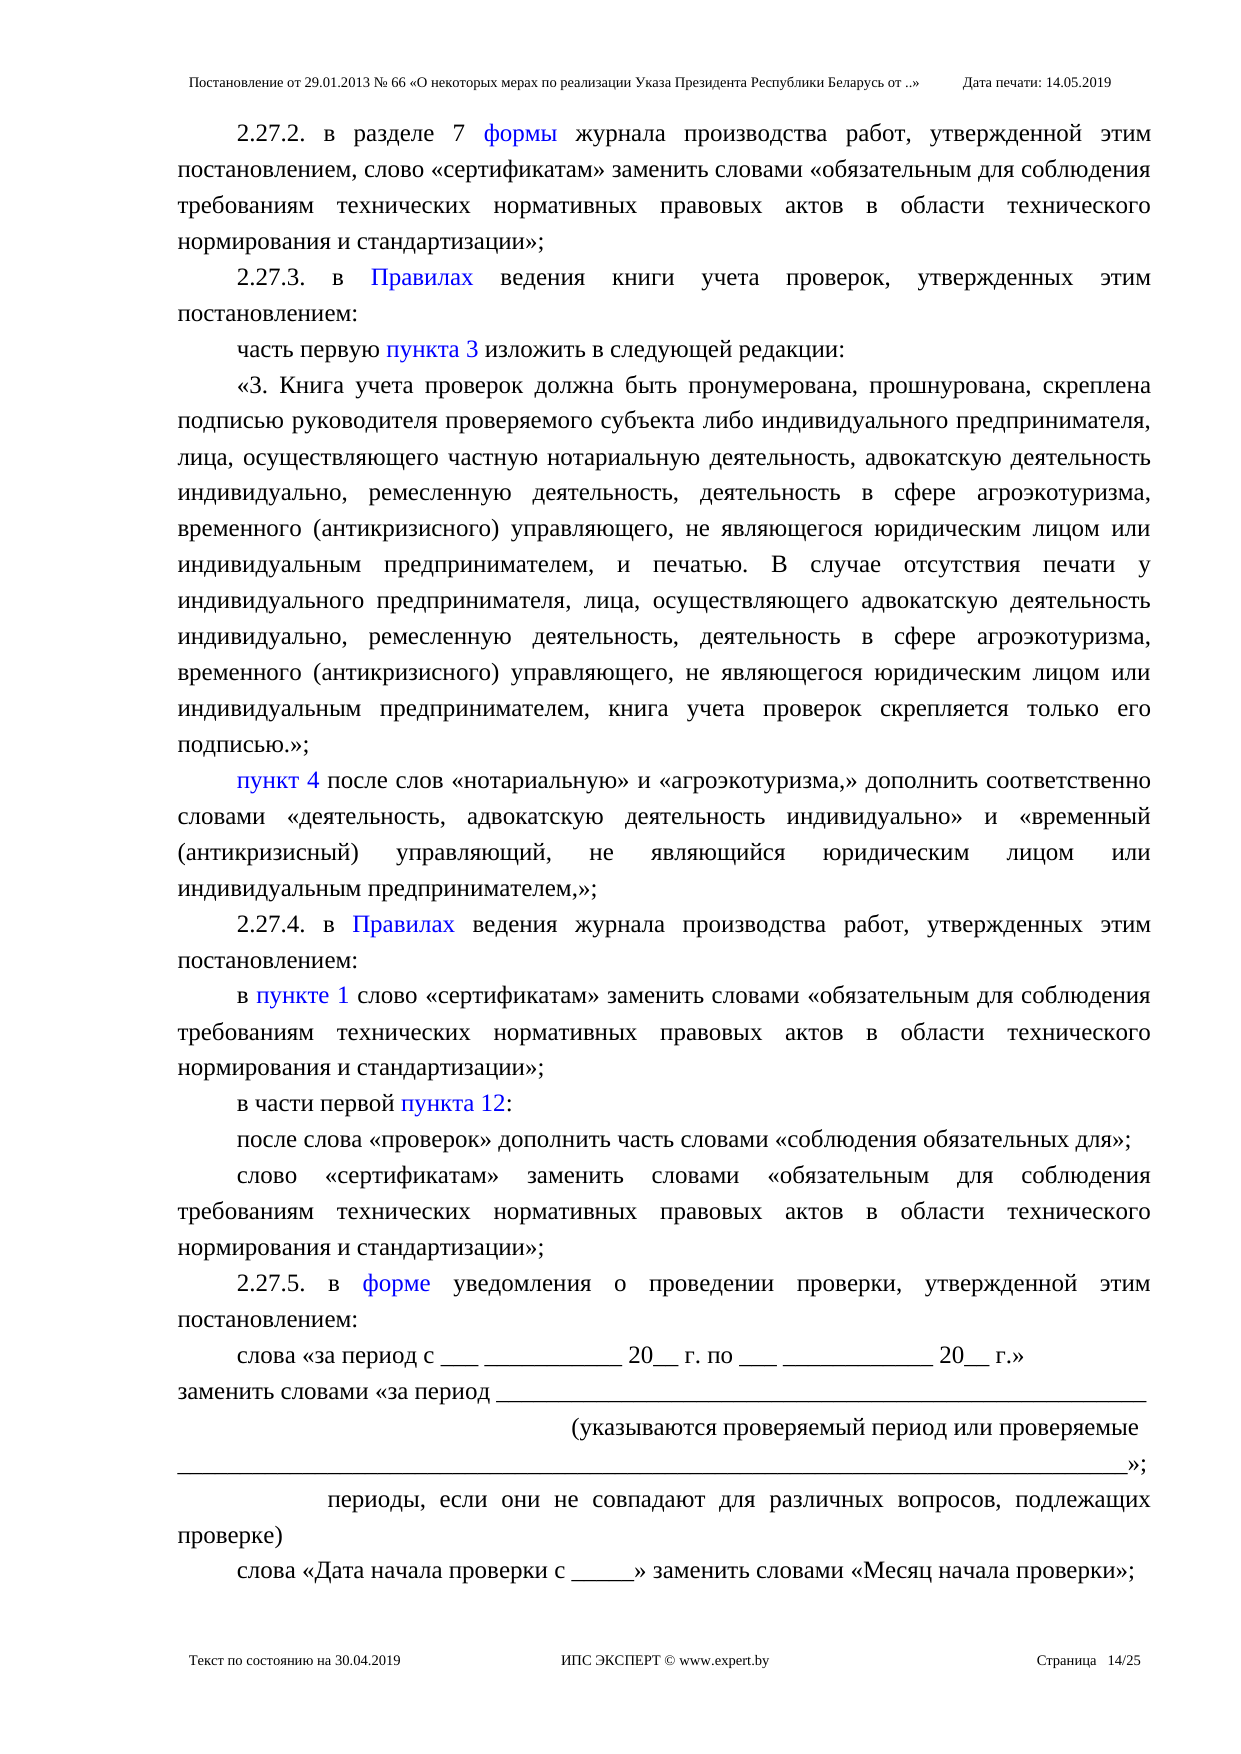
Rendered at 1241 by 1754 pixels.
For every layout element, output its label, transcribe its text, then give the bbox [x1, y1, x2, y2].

text 2.27.3. в Правилах ведения книги учета проверок, утвержденных этим постановлением: [177, 262, 1152, 327]
text периоды, если они не совпадают для различных вопросов, подлежащих проверке) [177, 1484, 1152, 1548]
text 2.27.5. в форме уведомления о проведении проверки, утвержденной этим постановлением: [177, 1268, 1152, 1333]
text слово «сертификатам» заменить словами «обязательным для соблюдения требованиям технических нормативных правовых актов в области технического нормирования и стандартизации»; [177, 1160, 1152, 1261]
text после слова «проверок» дополнить часть словами «соблюдения обязательных для»; [177, 1124, 1152, 1153]
text 2.27.2. в разделе 7 формы журнала производства работ, утвержденной этим постановлением, слово «сертификатам» заменить словами «обязательным для соблюдения требованиям технических нормативных правовых актов в области технического нормирования и стандартизации»; [177, 118, 1152, 255]
text «3. Книга учета проверок должна быть пронумерована, прошнурована, скреплена подписью руководителя проверяемого субъекта либо индивидуального предпринимателя, лица, осуществляющего частную нотариальную деятельность, адвокатскую деятельность индивидуально, ремесленную деятельность, деятельность в сфере агроэкотуризма, временного (антикризисного) управляющего, не являющегося юридическим лицом или индивидуальным предпринимателем, и печатью. В случае отсутствия печати у индивидуального предпринимателя, лица, осуществляющего адвокатскую деятельность индивидуально, ремесленную деятельность, деятельность в сфере агроэкотуризма, временного (антикризисного) управляющего, не являющегося юридическим лицом или индивидуальным предпринимателем, книга учета проверок скрепляется только его подписью.»; [177, 370, 1152, 758]
text ____________________________________________________________________________»; [177, 1448, 1152, 1477]
text в пункте 1 слово «сертификатам» заменить словами «обязательным для соблюдения требованиям технических нормативных правовых актов в области технического нормирования и стандартизации»; [177, 981, 1152, 1081]
text слова «Дата начала проверки с _____» заменить словами «Месяц начала проверки»; [177, 1556, 1152, 1584]
text слова «за период с ___ ___________ 20__ г. по ___ ____________ 20__ г.» [177, 1340, 1152, 1369]
text (указываются проверяемый период или проверяемые [177, 1412, 1152, 1441]
text 2.27.4. в Правилах ведения журнала производства работ, утвержденных этим постановлением: [177, 909, 1152, 973]
text заменить словами «за период ____________________________________________________ [177, 1376, 1152, 1405]
text часть первую пункта 3 изложить в следующей редакции: [177, 334, 1152, 362]
text в части первой пункта 12: [177, 1088, 1152, 1117]
text пункт 4 после слов «нотариальную» и «агроэкотуризма,» дополнить соответственно словами «деятельность, адвокатскую деятельность индивидуально» и «временный (антикризисный) управляющий, не являющийся юридическим лицом или индивидуальным предпринимателем,»; [177, 765, 1152, 902]
